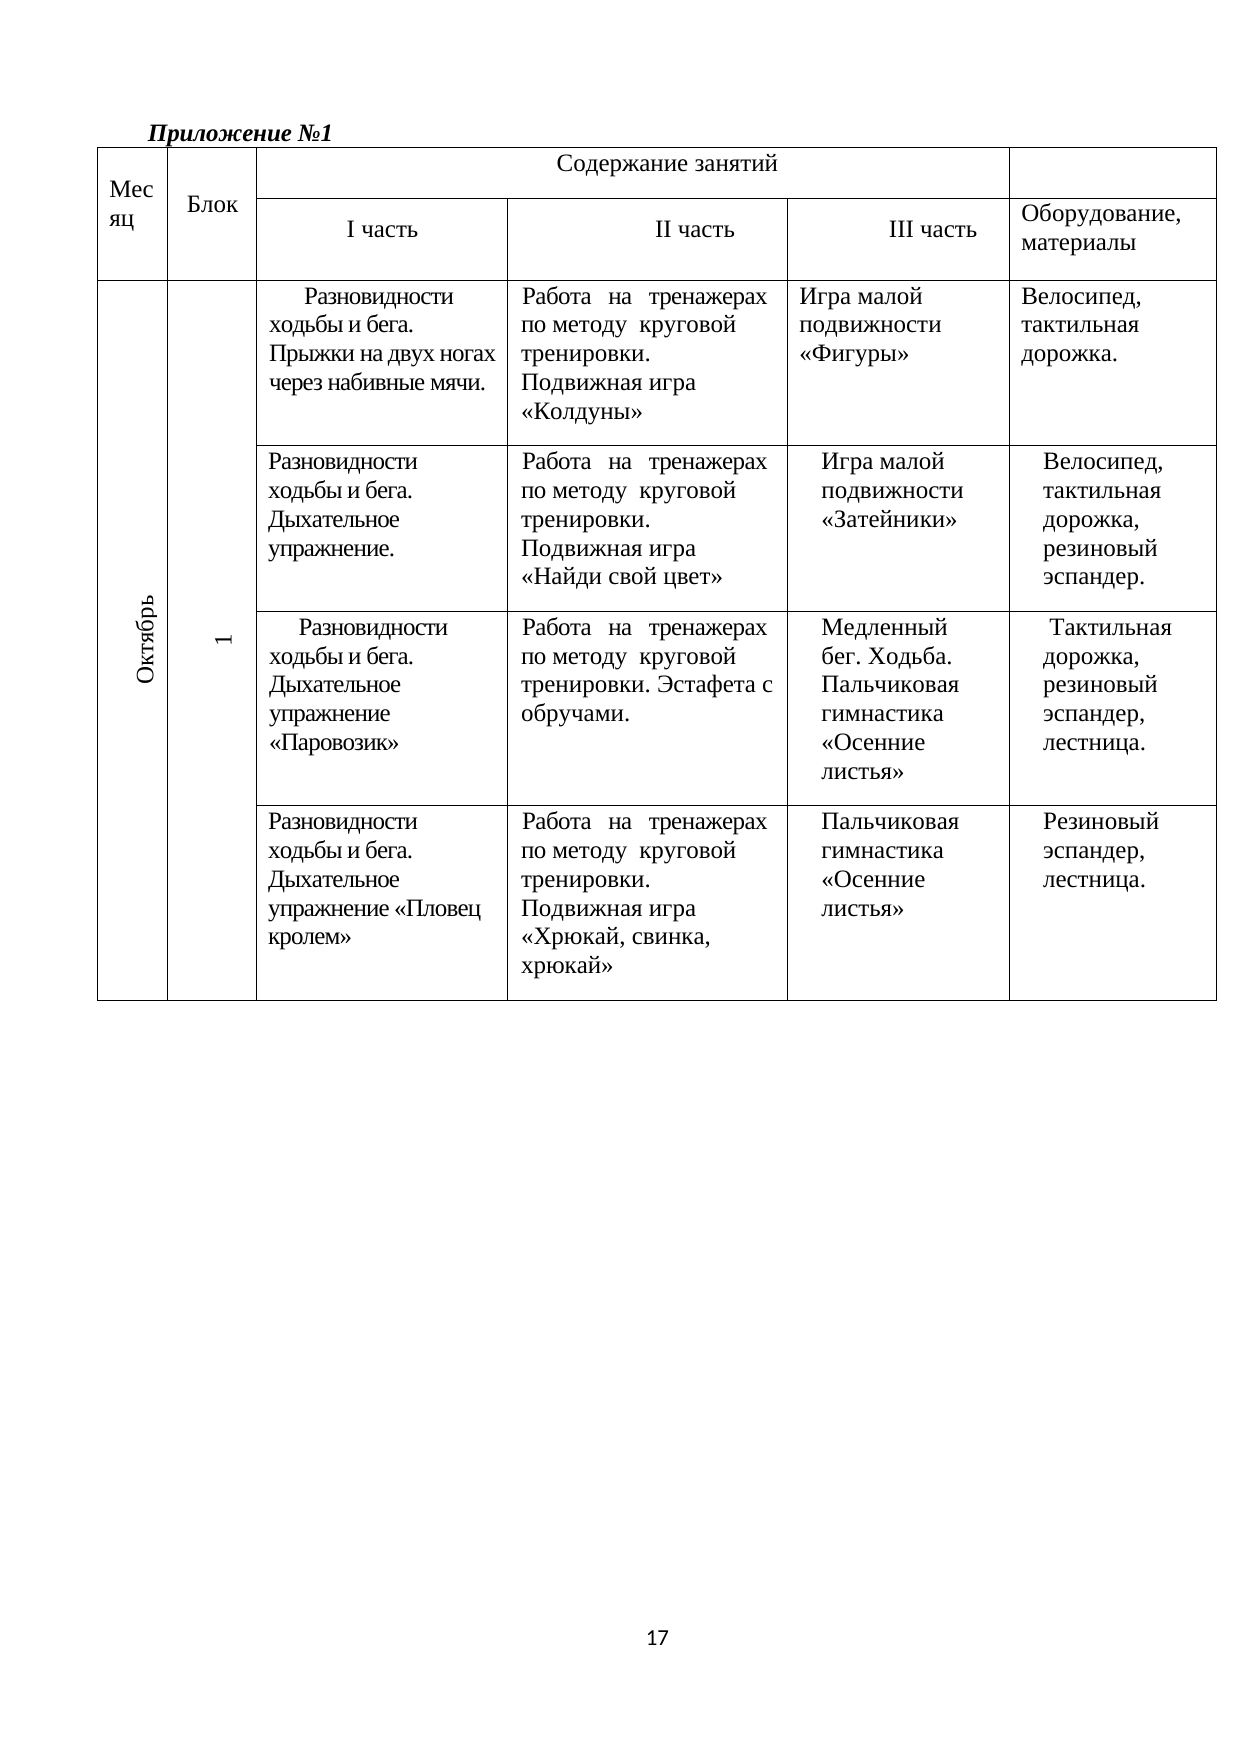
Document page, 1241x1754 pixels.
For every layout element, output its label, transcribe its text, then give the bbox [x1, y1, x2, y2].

table_cell Резиновый эспандер, лестница. [1010, 806, 1216, 1000]
table_header Содержание занятий [257, 148, 1009, 197]
table_cell I часть [257, 199, 507, 280]
table_cell Игра малой подвижности «Затейники» [788, 446, 1009, 611]
table_cell Разновидности ходьбы и бега. Дыхательное упражнение «Пловец кролем» [257, 806, 507, 1000]
table_cell Октябрь [98, 281, 167, 1000]
table_cell Велосипед, тактильная дорожка. [1010, 281, 1216, 445]
table_cell Работа на тренажерах по методу круговой тренировки. Подвижная игра «Колдуны» [508, 281, 787, 445]
table_cell Работа на тренажерах по методу круговой тренировки. Эстафета с обручами. [508, 612, 787, 805]
table_cell 1 [168, 281, 256, 1000]
table_cell II часть [508, 199, 787, 280]
table_cell Разновидности ходьбы и бега. Дыхательное упражнение «Паровозик» [257, 612, 507, 805]
table_cell III часть [788, 199, 1009, 280]
table_header Месяц [98, 148, 167, 280]
table_cell Оборудование, материалы [1010, 199, 1216, 280]
table_cell Велосипед, тактильная дорожка, резиновый эспандер. [1010, 446, 1216, 611]
table_cell Разновидности ходьбы и бега. Прыжки на двух ногах через набивные мячи. [257, 281, 507, 445]
table_cell Тактильная дорожка, резиновый эспандер, лестница. [1010, 612, 1216, 805]
table_cell Игра малой подвижности «Фигуры» [788, 281, 1009, 445]
table_header [1010, 148, 1216, 197]
text Приложение №1 [148, 118, 1167, 147]
table_cell Разновидности ходьбы и бега. Дыхательное упражнение. [257, 446, 507, 611]
table_cell Работа на тренажерах по методу круговой тренировки. Подвижная игра «Найди свой цвет» [508, 446, 787, 611]
table_cell Работа на тренажерах по методу круговой тренировки. Подвижная игра «Хрюкай, свинка, хрюкай» [508, 806, 787, 1000]
table_header Блок [168, 148, 256, 280]
table_cell Пальчиковая гимнастика «Осенние листья» [788, 806, 1009, 1000]
table_cell Медленный бег. Ходьба. Пальчиковая гимнастика «Осенние листья» [788, 612, 1009, 805]
